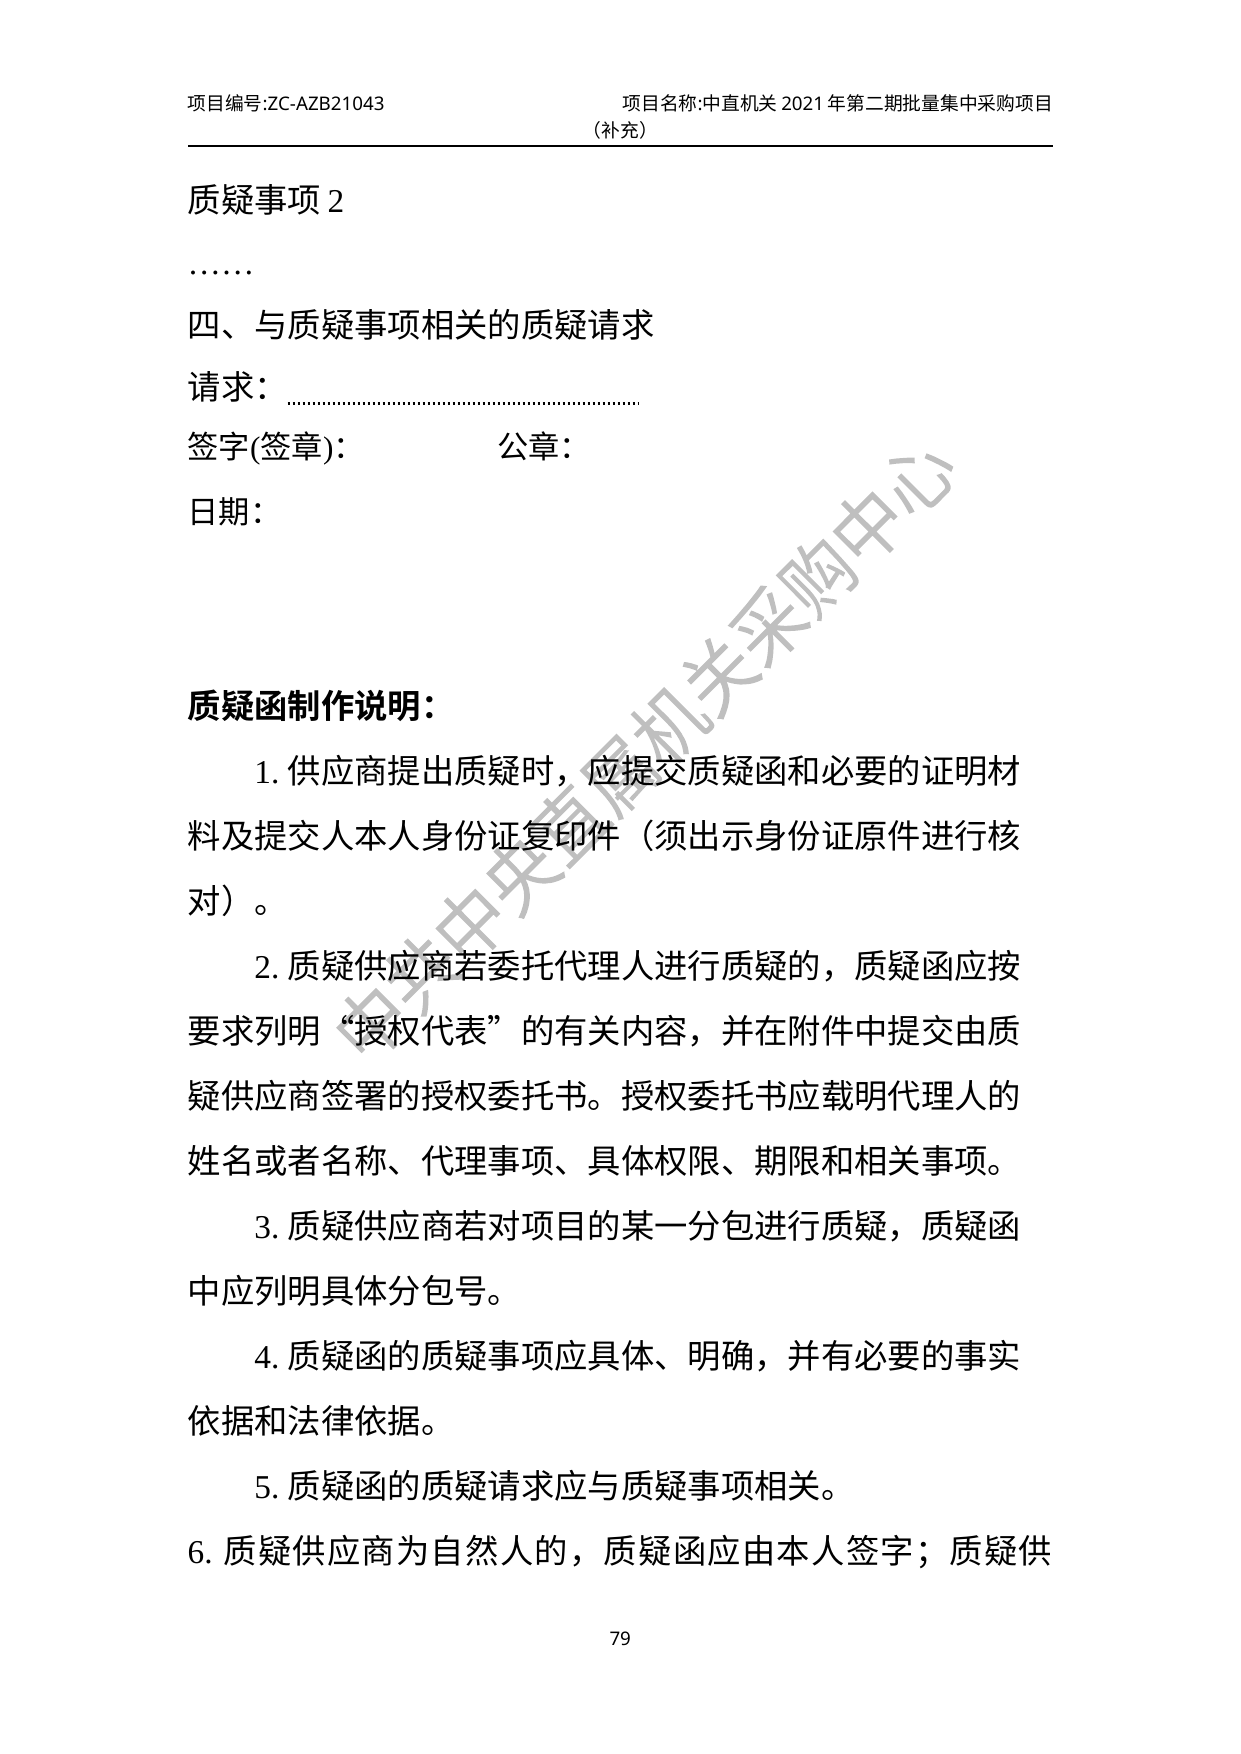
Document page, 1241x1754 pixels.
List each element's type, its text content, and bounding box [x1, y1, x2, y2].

text 日期： [187, 477, 1053, 542]
text 请求： [187, 349, 1053, 412]
text 质疑事项2 [187, 162, 1053, 224]
text …… [187, 224, 1053, 287]
text 1. 供应商提出质疑时，应提交质疑函和必要的证明材料及提交人本人身份证复印件（须出示身份证原件进行核对）。 [187, 737, 1053, 932]
text 四、与质疑事项相关的质疑请求 [187, 287, 1053, 349]
text 2. 质疑供应商若委托代理人进行质疑的，质疑函应按要求列明“授权代表”的有关内容，并在附件中提交由质疑供应商签署的授权委托书。授权委托书应载明代理人的姓名或者名称、代理事项、具体权限、期限和相关事项。 [187, 932, 1053, 1192]
text 签字(签章)： 公章： [187, 412, 1053, 477]
text 质疑函制作说明： [187, 672, 1053, 737]
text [187, 1517, 1053, 1582]
text 5. 质疑函的质疑请求应与质疑事项相关。 [187, 1452, 1053, 1517]
text 3. 质疑供应商若对项目的某一分包进行质疑，质疑函中应列明具体分包号。 [187, 1192, 1053, 1322]
text 4. 质疑函的质疑事项应具体、明确，并有必要的事实依据和法律依据。 [187, 1322, 1053, 1452]
